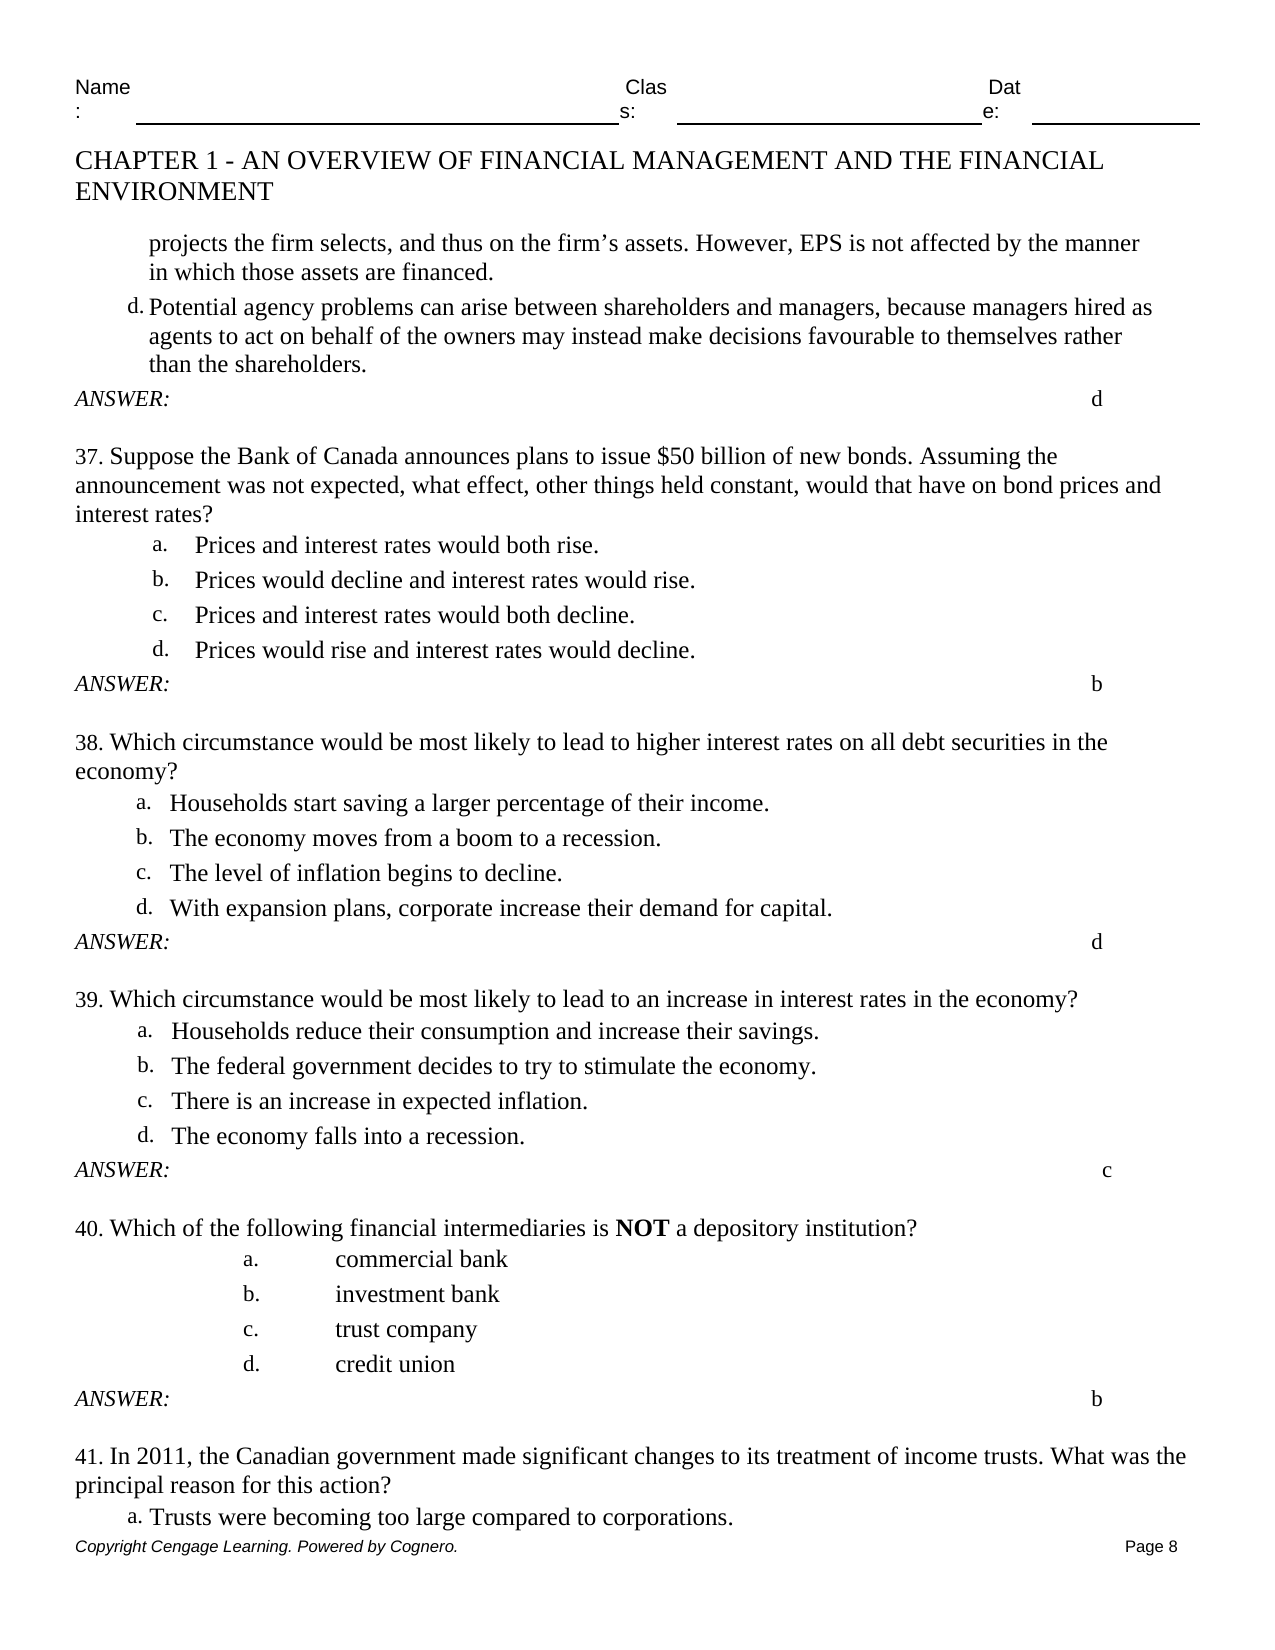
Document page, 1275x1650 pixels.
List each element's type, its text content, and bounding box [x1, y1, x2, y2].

table_header 38. Which circumstance would be most likely to lead to higher interest rates on all debt securities in the economy? [75, 727, 1200, 957]
table_header 37. Suppose the Bank of Canada announces plans to issue $50 billion of new bonds. Assuming the announcement was not expected, what effect, other things held constant, would that have on bond prices and interest rates? [75, 441, 1200, 700]
table_header 39. Which circumstance would be most likely to lead to an increase in interest rates in the economy? [75, 984, 1200, 1186]
table_header 40. Which of the following financial intermediaries is NOT a depository institution? [75, 1213, 1200, 1414]
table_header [75, 1441, 1200, 1534]
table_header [75, 225, 1200, 414]
